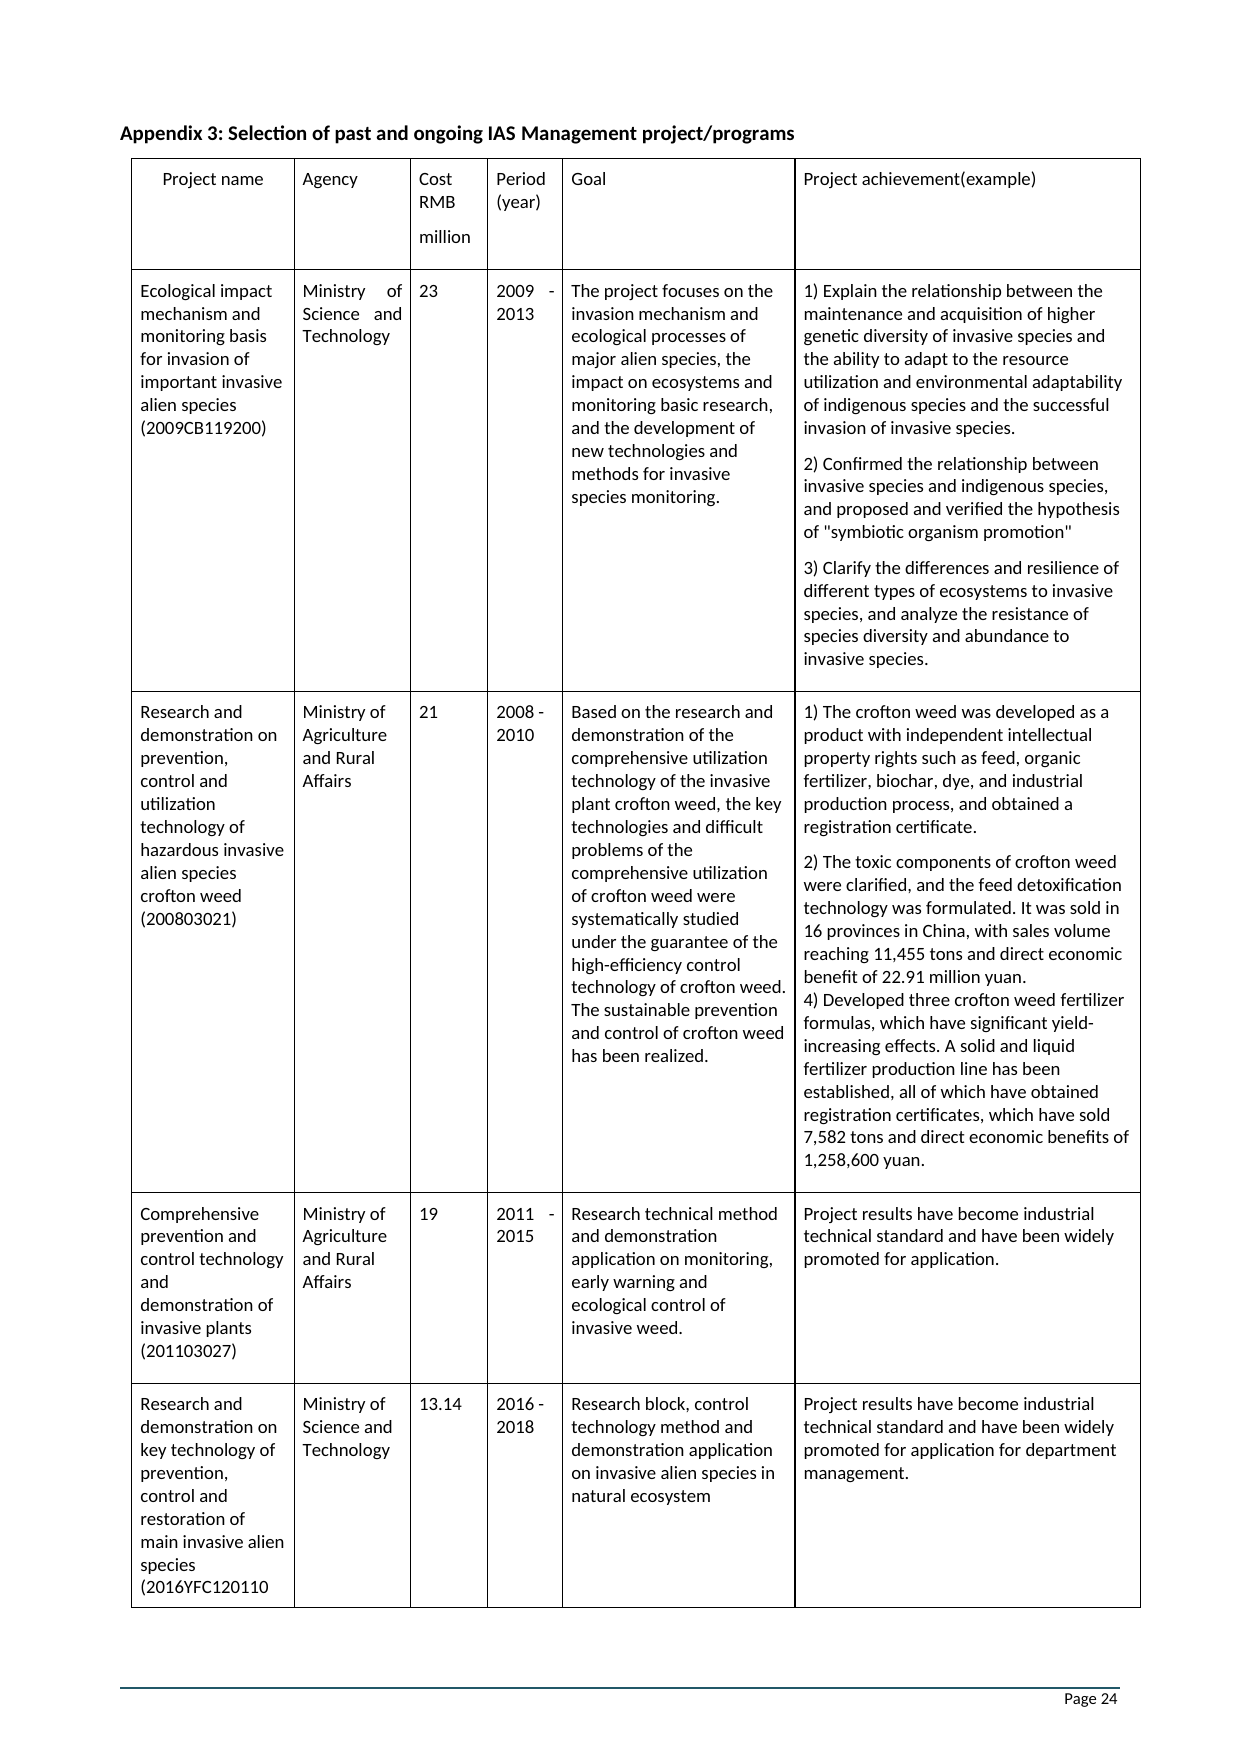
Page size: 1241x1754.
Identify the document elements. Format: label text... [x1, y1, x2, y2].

table_cell Ecological impact mechanism and monitoring basis for invasion of important invasive alien species (2009CB119200) [132, 270, 294, 691]
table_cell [796, 1384, 1140, 1607]
table_header Project name [132, 159, 294, 269]
table_cell 13.14 [411, 1384, 487, 1607]
table_cell Based on the research and demonstration of the comprehensive utilization technology of the invasive plant crofton weed, the key technologies and difficult problems of the comprehensive utilization of crofton weed were systematically studied under the guarantee of the high-efficiency control technology of crofton weed. The sustainable prevention and control of crofton weed has been realized. [563, 692, 794, 1192]
table_cell Ministry of Science and Technology [295, 270, 410, 691]
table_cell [132, 1384, 294, 1607]
table_cell 2009 - 2013 [488, 270, 562, 691]
table_cell The project focuses on the invasion mechanism and ecological processes of major alien species, the impact on ecosystems and monitoring basic research, and the development of new technologies and methods for invasive species monitoring. [563, 270, 794, 691]
table_cell 2011 -2015 [488, 1193, 562, 1383]
table_cell Comprehensive prevention and control technology and demonstration of invasive plants (201103027) [132, 1193, 294, 1383]
table_header Agency [295, 159, 410, 269]
table_header Goal [563, 159, 794, 269]
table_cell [563, 1384, 794, 1607]
table_cell Project results have become industrial technical standard and have been widely promoted for application. [796, 1193, 1140, 1383]
table_cell Research technical method and demonstration application on monitoring, early warning and ecological control of invasive weed. [563, 1193, 794, 1383]
table_cell 1) Explain the relationship between the maintenance and acquisition of higher genetic diversity of invasive species and the ability to adapt to the resource utilization and environmental adaptability of indigenous species and the successful invasion of invasive species. 2) Confirmed the relationship between invasive species and indigenous species, and proposed and verified the hypothesis of "symbiotic organism promotion" 3) Clarify the differences and resilience of different types of ecosystems to invasive species, and analyze the resistance of species diversity and abundance to invasive species. [796, 270, 1140, 691]
table_cell Ministry of Agriculture and Rural Affairs [295, 692, 410, 1192]
table_header Period (year) [488, 159, 562, 269]
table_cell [295, 1384, 410, 1607]
table_cell 23 [411, 270, 487, 691]
text Appendix 3: Selection of past and ongoing IAS Management project/programs [120, 120, 1120, 145]
table_cell 1) The crofton weed was developed as a product with independent intellectual property rights such as feed, organic fertilizer, biochar, dye, and industrial production process, and obtained a registration certificate. 2) The toxic components of crofton weed were clarified, and the feed detoxification technology was formulated. It was sold in 16 provinces in China, with sales volume reaching 11,455 tons and direct economic benefit of 22.91 million yuan. 4) Developed three crofton weed fertilizer formulas, which have significant yield-increasing effects. A solid and liquid fertilizer production line has been established, all of which have obtained registration certificates, which have sold 7,582 tons and direct economic benefits of 1,258,600 yuan. [796, 692, 1140, 1192]
table_header Cost RMB million [411, 159, 487, 269]
table_cell Ministry of Agriculture and Rural Affairs [295, 1193, 410, 1383]
table_cell 21 [411, 692, 487, 1192]
table_cell 2016 -2018 [488, 1384, 562, 1607]
table_header Project achievement(example) [796, 159, 1140, 269]
table_cell 2008 -2010 [488, 692, 562, 1192]
table_cell Research and demonstration on prevention, control and utilization technology of hazardous invasive alien species crofton weed (200803021) [132, 692, 294, 1192]
table_cell 19 [411, 1193, 487, 1383]
